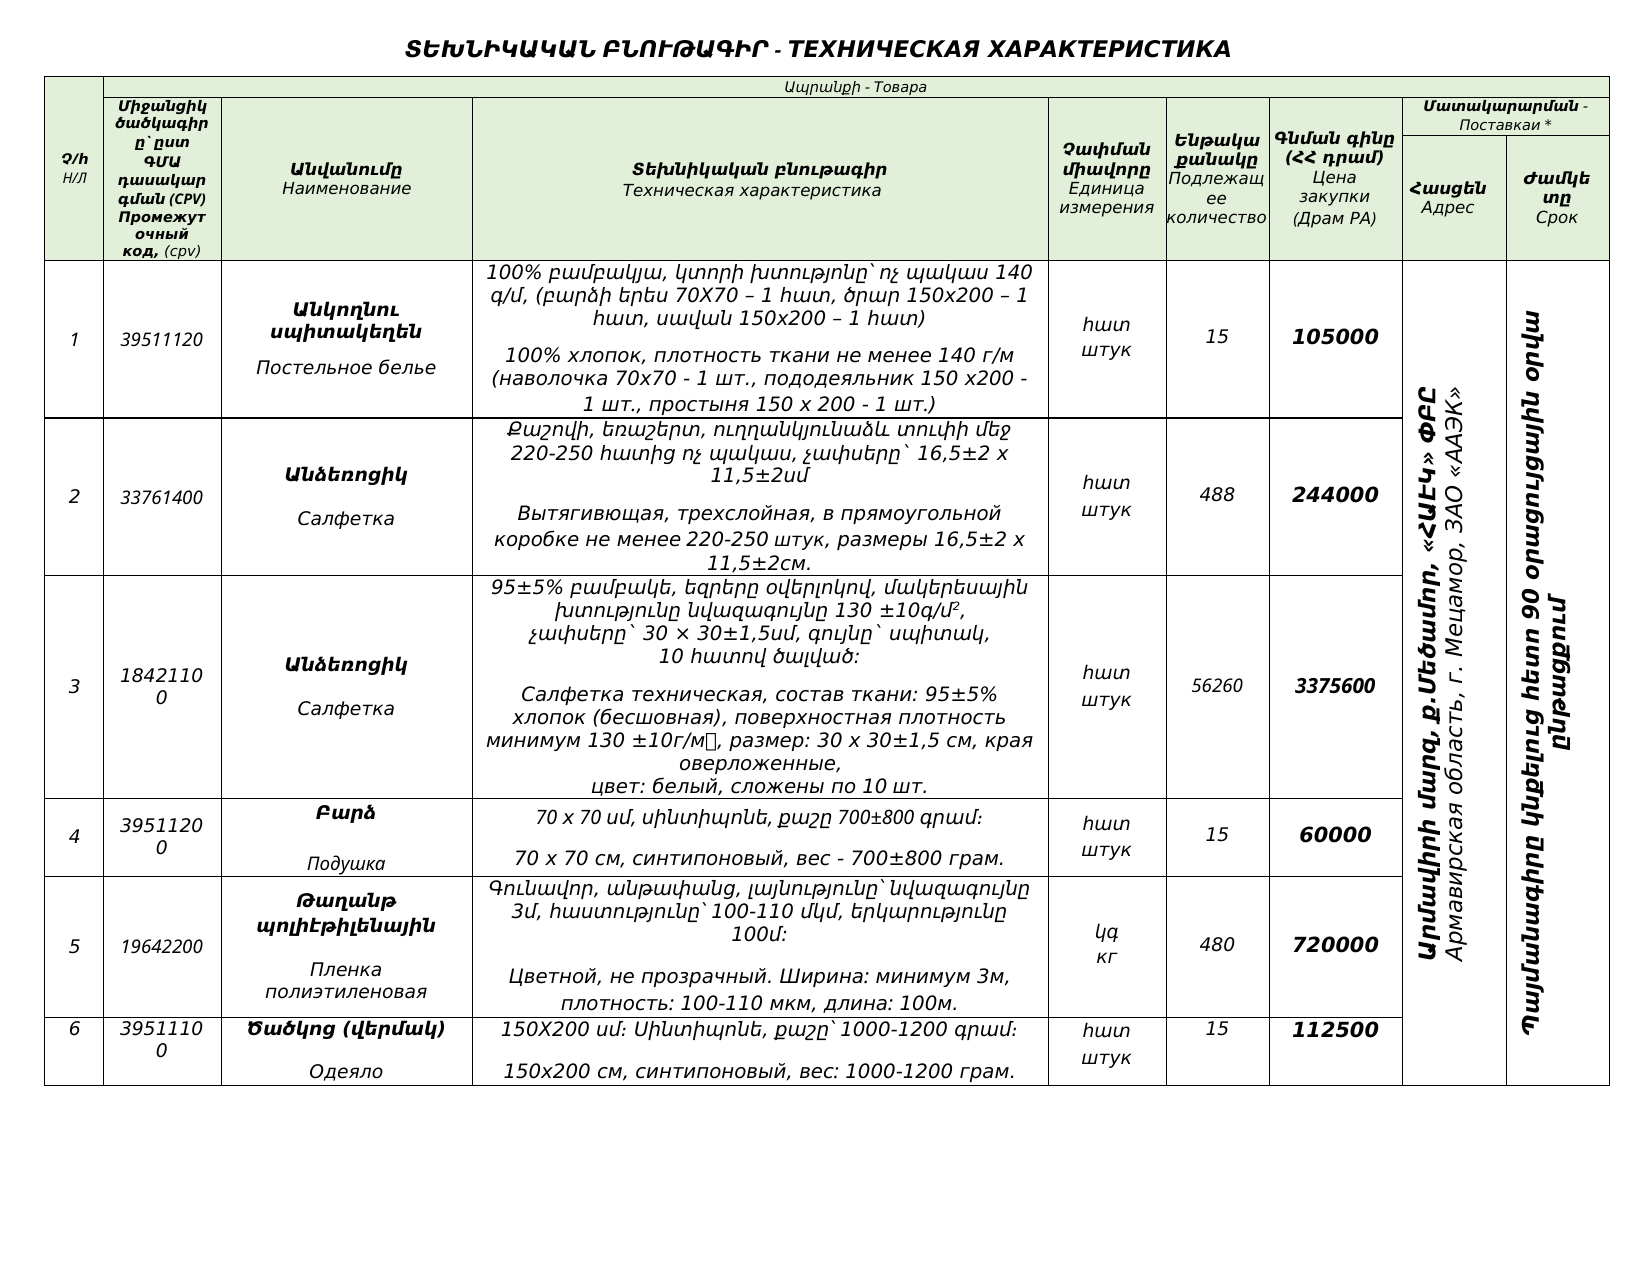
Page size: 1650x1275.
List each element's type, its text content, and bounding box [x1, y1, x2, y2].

table_cell Միջանցիկ ծածկագիրը` ըստ ԳՄԱ դասակարգման (CPV) Промежуточный код, (cpv) [104, 98, 221, 260]
table_cell 70 х 70 սմ, սինտիպոնե, քաշը 700±800 գրամ։ 70 х 70 см, синтипоновый, вес - 700±800 грам. [473, 799, 1048, 876]
table_cell հատ штук [1049, 799, 1166, 876]
text ՏԵԽՆԻԿԱԿԱՆ ԲՆՈՒԹԱԳԻՐ - ТЕХНИЧЕСКАЯ ХАРАКТЕРИСТИКА [29, 35, 1609, 63]
table_cell Ծածկոց (վերմակ) Одеяло [222, 1018, 472, 1085]
table_cell 480 [1167, 877, 1269, 1017]
table_cell հատ штук [1049, 576, 1166, 798]
table_cell 720000 [1270, 877, 1402, 1017]
table_cell 39511100 [104, 1018, 221, 1085]
table_cell 15 [1167, 799, 1269, 876]
table_cell հատ штук [1049, 419, 1166, 575]
table_cell 2 [45, 419, 103, 575]
table_cell հատ штук [1049, 1018, 1166, 1085]
table_cell 150X200 սմ։ Սինտիպոնե, քաշը՝ 1000-1200 գրամ։ 150х200 см, синтипоновый, вес: 1000-1200 грам․ [473, 1018, 1048, 1085]
table_cell Գնման գինը (ՀՀ դրամ) Цена закупки (Драм РА) [1270, 98, 1402, 260]
table_cell 6 [45, 1018, 103, 1085]
table_cell Անձեռոցիկ Салфетка [222, 419, 472, 575]
table_cell 15 [1167, 261, 1269, 417]
table_cell 1 [45, 261, 103, 417]
table_cell 56260 [1167, 576, 1269, 798]
table_cell 5 [45, 877, 103, 1017]
table_cell 3 [45, 576, 103, 798]
table_cell Ենթակա քանակը Подлежащее количество [1167, 98, 1269, 260]
table_cell 39511200 [104, 799, 221, 876]
table_cell կգ кг [1049, 877, 1166, 1017]
table_cell 18421100 [104, 576, 221, 798]
table_cell 19642200 [104, 877, 221, 1017]
table_cell Թաղանթ պոլիէթիլենային Пленка полиэтиленовая [222, 877, 472, 1017]
table_cell Չափման միավորը Единица измерения [1049, 98, 1166, 260]
table_cell 244000 [1270, 419, 1402, 575]
table_cell Պայմանագիրը կնքելուց հետո 90 օրացույցային օրվա ընթացքում В течение 90 дней с момента заключения договора [1507, 261, 1609, 1085]
table_cell Անձեռոցիկ Салфетка [222, 576, 472, 798]
table_cell Գունավոր, անթափանց, լայնությունը՝ նվազագույնը 3մ, հաստությունը՝ 100-110 մկմ, երկարությունը 100մ: Цветной, не прозрачный. Ширина: минимум 3м, плотность: 100-110 мкм, длина: 100м. [473, 877, 1048, 1017]
table_cell Տեխնիկական բնութագիր Техническая характеристика [473, 98, 1048, 260]
table_cell 15 [1167, 1018, 1269, 1085]
table_cell 95±5% բամբակե, եզրերը օվերլոկով, մակերեսային խտությունը նվազագույնը 130 ±10գ/մ2, չափսերը` 30 × 30±1,5սմ, գույնը` սպիտակ, 10 հատով ծալված: Салфетка техническая, состав ткани: 95±5% хлопок (бесшовная), поверхностная плотность минимум 130 ±10г/м, размер: 30 х 30±1,5 см, края оверложенные, цвет: белый, сложены по 10 шт. [473, 576, 1048, 798]
table_cell Արմավիրի մարզ, ք.Մեծամոր, «ՀԱԷԿ» ՓԲԸ Армавирская область, г. Мецамор, ЗАО «ААЭК» [1403, 261, 1506, 1085]
table_cell 39511120 [104, 261, 221, 417]
table_cell 4 [45, 799, 103, 876]
table_header Չ/հ Н/Л [45, 77, 103, 260]
table_cell Մատակարարման - Поставкаи * [1403, 98, 1609, 135]
table_cell 3375600 [1270, 576, 1402, 798]
table_cell Քաշովի, եռաշերտ, ուղղանկյունաձև տուփի մեջ 220-250 հատից ոչ պակաս, չափսերը` 16,5±2 x 11,5±2սմ Вытягивющая, трехслойная, в прямоугольной коробке не менее 220-250 штук, размеры 16,5±2 x 11,5±2см. [473, 419, 1048, 575]
table_header Ապրանքի - Товара [104, 77, 1609, 97]
table_cell հատ штук [1049, 261, 1166, 417]
table_cell 60000 [1270, 799, 1402, 876]
table_cell 33761400 [104, 419, 221, 575]
table_cell Անկողնու սպիտակեղեն Постельное белье [222, 261, 472, 417]
table_cell 100% բամբակյա, կտորի խտությոնը՝ ոչ պակաս 140 գ/մ, (բարձի երես 70X70 – 1 հատ, ծրար 150x200 – 1 հատ, սավան 150x200 – 1 հատ) 100% хлопок, плотность ткани не менее 140 г/м (наволочка 70х70 - 1 шт., пододеяльник 150 х200 - 1 шт., простыня 150 х 200 - 1 шт.) [473, 261, 1048, 417]
table_cell Ժամկետը Срок [1507, 136, 1609, 260]
table_cell Անվանումը Наименование [222, 98, 472, 260]
table_cell 488 [1167, 419, 1269, 575]
table_cell Հասցեն Адрес [1403, 136, 1506, 260]
table_cell Բարձ Подушка [222, 799, 472, 876]
table_cell 112500 [1270, 1018, 1402, 1085]
table_cell 105000 [1270, 261, 1402, 417]
